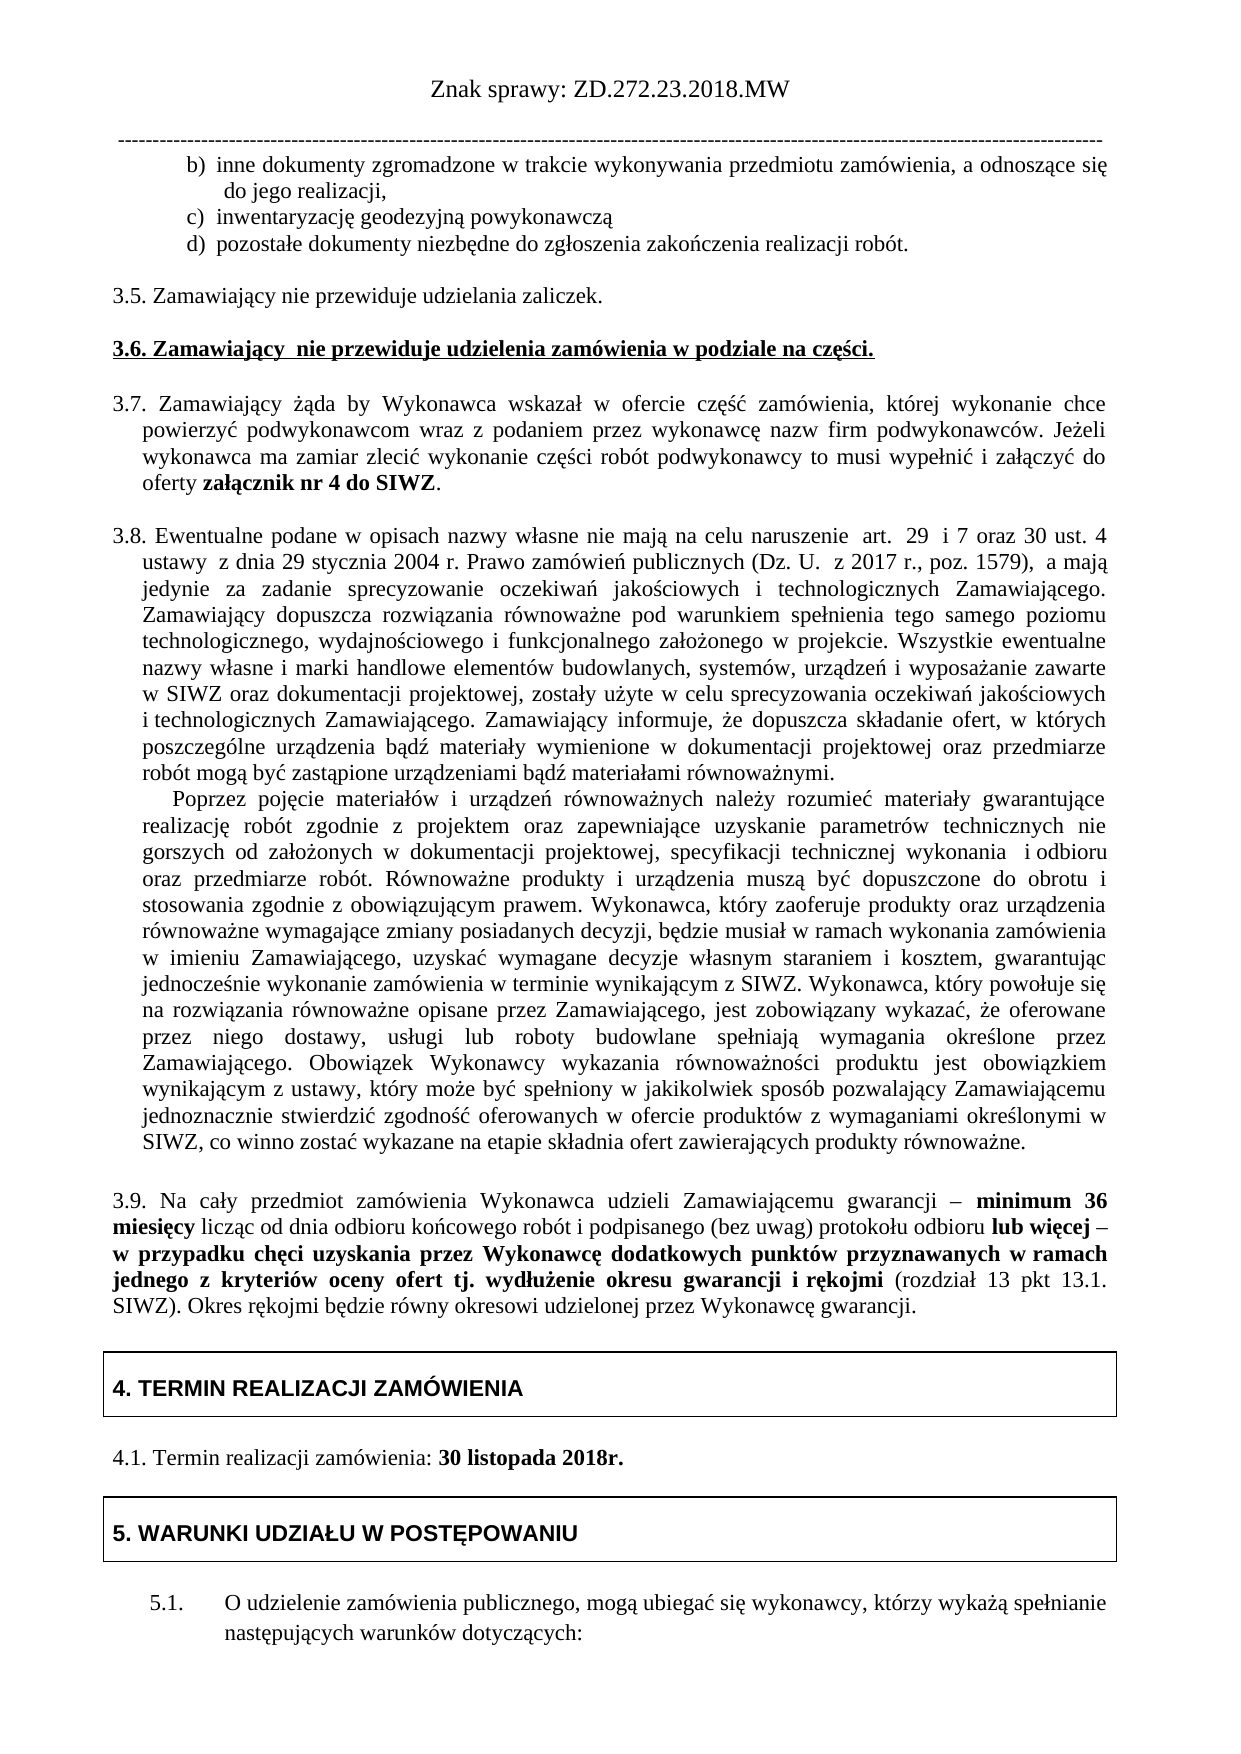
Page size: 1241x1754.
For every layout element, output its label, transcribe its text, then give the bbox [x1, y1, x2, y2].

text 3.7. Zamawiający żąda by Wykonawca wskazał w ofercie część zamówienia, której wykonanie chce powierzyć podwykonawcom wraz z podaniem przez wykonawcę nazw firm podwykonawców. Jeżeli wykonawca ma zamiar zlecić wykonanie części robót podwykonawcy to musi wypełnić i załączyć do oferty załącznik nr 4 do SIWZ. [112, 390, 1107, 496]
list inwentaryzację geodezyjną powykonawczą [186, 203, 1107, 230]
text 3.6. Zamawiający nie przewiduje udzielenia zamówienia w podziale na części. [112, 335, 1107, 361]
subtitle 5. WARUNKI UDZIAŁU W POSTĘPOWANIU [104, 1498, 1116, 1561]
subtitle 4. TERMIN REALIZACJI ZAMÓWIENIA [104, 1353, 1116, 1416]
text 3.5. Zamawiający nie przewiduje udzielania zaliczek. [112, 282, 1107, 309]
list pozostałe dokumenty niezbędne do zgłoszenia zakończenia realizacji robót. [186, 230, 1107, 256]
text 3.9. Na cały przedmiot zamówienia Wykonawca udzieli Zamawiającemu gwarancji – minimum 36 miesięcy licząc od dnia odbioru końcowego robót i podpisanego (bez uwag) protokołu odbioru lub więcej – w przypadku chęci uzyskania przez Wykonawcę dodatkowych punktów przyznawanych w ramach jednego z kryteriów oceny ofert tj. wydłużenie okresu gwarancji i rękojmi (rozdział 13 pkt 13.1. SIWZ). Okres rękojmi będzie równy okresowi udzielonej przez Wykonawcę gwarancji. [112, 1187, 1107, 1319]
text 4.1. Termin realizacji zamówienia: 30 listopada 2018r. [112, 1444, 1107, 1470]
text Poprzez pojęcie materiałów i urządzeń równoważnych należy rozumieć materiały gwarantujące realizację robót zgodnie z projektem oraz zapewniające uzyskanie parametrów technicznych nie gorszych od założonych w dokumentacji projektowej, specyfikacji technicznej wykonania i odbioru oraz przedmiarze robót. Równoważne produkty i urządzenia muszą być dopuszczone do obrotu i stosowania zgodnie z obowiązującym prawem. Wykonawca, który zaoferuje produkty oraz urządzenia równoważne wymagające zmiany posiadanych decyzji, będzie musiał w ramach wykonania zamówienia w imieniu Zamawiającego, uzyskać wymagane decyzje własnym staraniem i kosztem, gwarantując jednocześnie wykonanie zamówienia w terminie wynikającym z SIWZ. Wykonawca, który powołuje się na rozwiązania równoważne opisane przez Zamawiającego, jest zobowiązany wykazać, że oferowane przez niego dostawy, usługi lub roboty budowlane spełniają wymagania określone przez Zamawiającego. Obowiązek Wykonawcy wykazania równoważności produktu jest obowiązkiem wynikającym z ustawy, który może być spełniony w jakikolwiek sposób pozwalający Zamawiającemu jednoznacznie stwierdzić zgodność oferowanych w ofercie produktów z wymaganiami określonymi w SIWZ, co winno zostać wykazane na etapie składnia ofert zawierających produkty równoważne. [112, 786, 1107, 1154]
list inne dokumenty zgromadzone w trakcie wykonywania przedmiotu zamówienia, a odnoszące się do jego realizacji, [186, 151, 1107, 203]
text 3.8. Ewentualne podane w opisach nazwy własne nie mają na celu naruszenie art. 29 i 7 oraz 30 ust. 4 ustawy z dnia 29 stycznia 2004 r. Prawo zamówień publicznych (Dz. U. z 2017 r., poz. 1579), a mają jedynie za zadanie sprecyzowanie oczekiwań jakościowych i technologicznych Zamawiającego. Zamawiający dopuszcza rozwiązania równoważne pod warunkiem spełnienia tego samego poziomu technologicznego, wydajnościowego i funkcjonalnego założonego w projekcie. Wszystkie ewentualne nazwy własne i marki handlowe elementów budowlanych, systemów, urządzeń i wyposażanie zawarte w SIWZ oraz dokumentacji projektowej, zostały użyte w celu sprecyzowania oczekiwań jakościowych i technologicznych Zamawiającego. Zamawiający informuje, że dopuszcza składanie ofert, w których poszczególne urządzenia bądź materiały wymienione w dokumentacji projektowej oraz przedmiarze robót mogą być zastąpione urządzeniami bądź materiałami równoważnymi. [112, 522, 1107, 786]
list O udzielenie zamówienia publicznego, mogą ubiegać się wykonawcy, którzy wykażą spełnianie następujących warunków dotyczących: [149, 1589, 1107, 1645]
